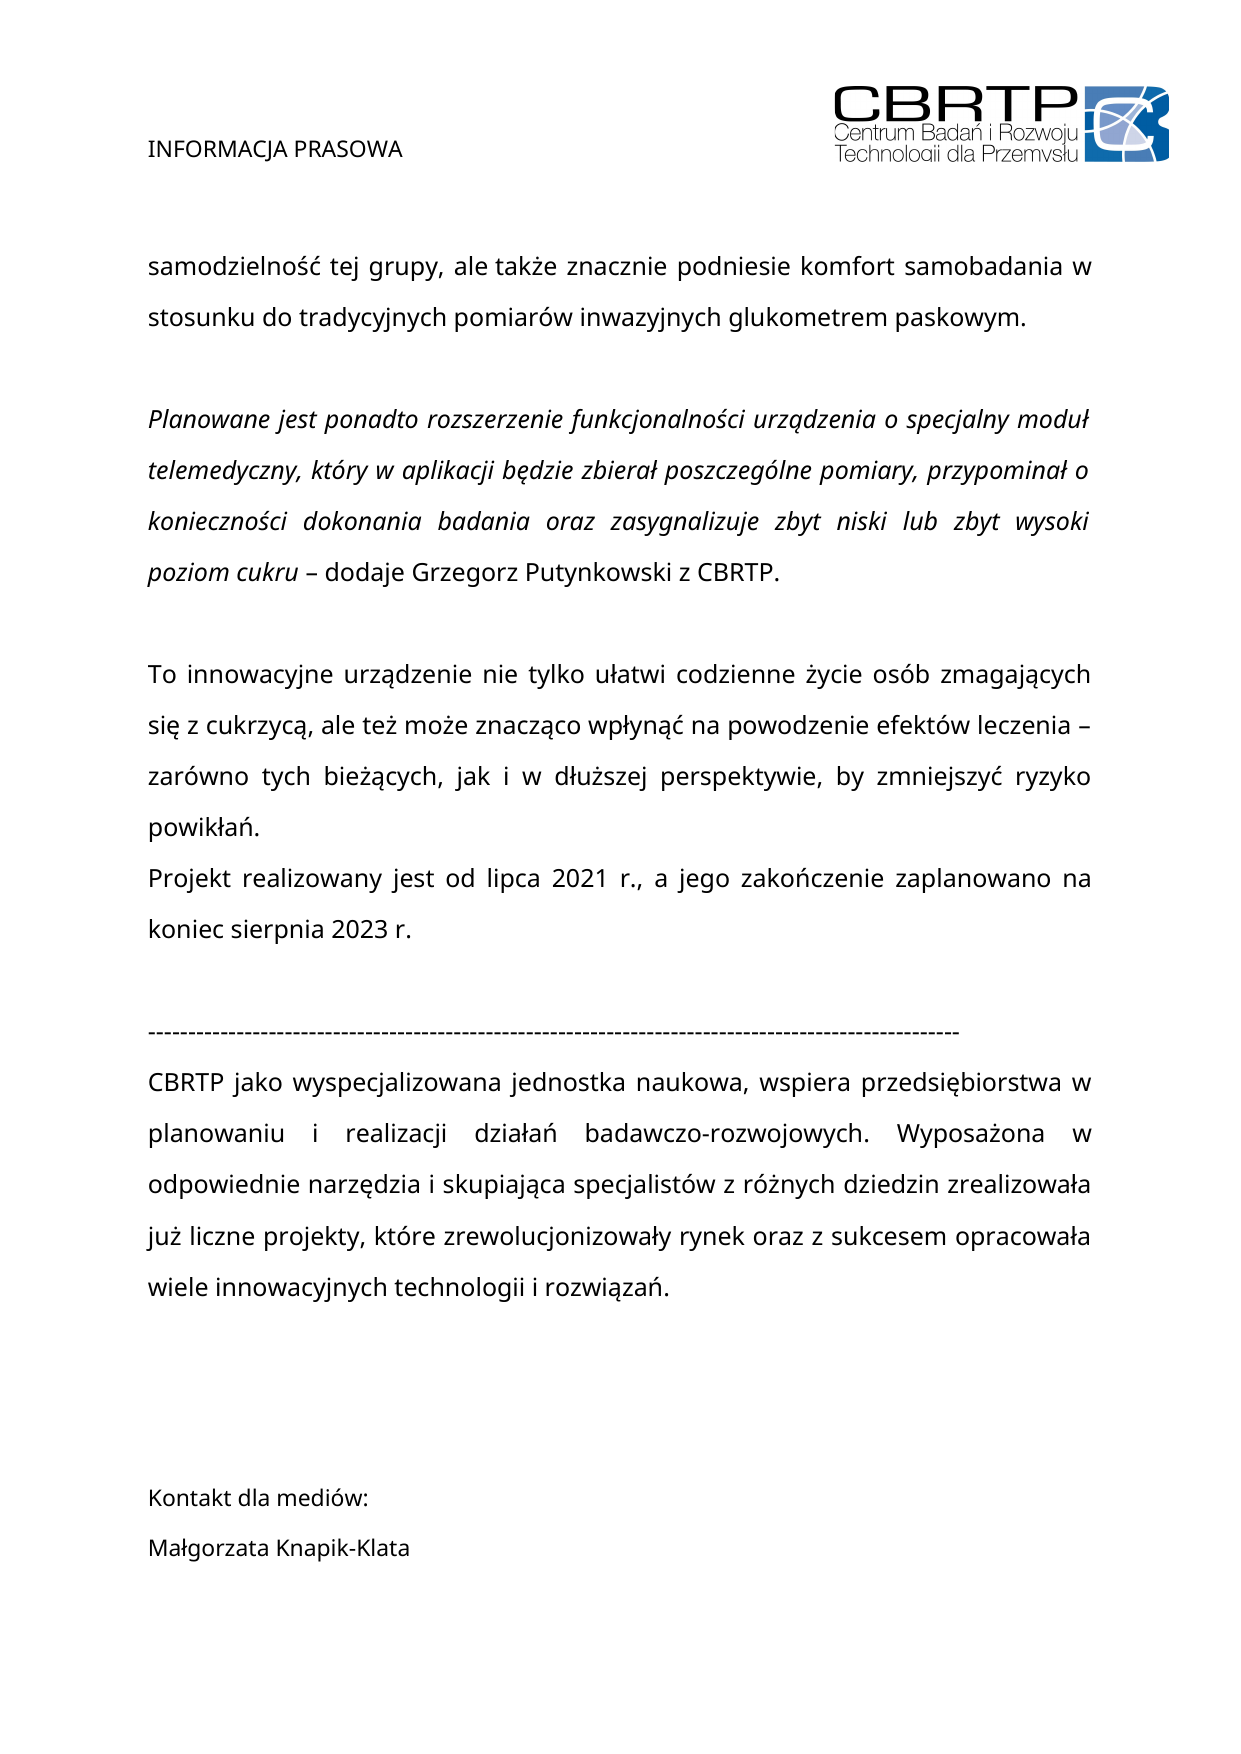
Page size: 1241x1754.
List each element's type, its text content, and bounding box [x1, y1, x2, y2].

text Małgorzata Knapik-Klata [148, 1532, 1093, 1563]
text CBRTP jako wyspecjalizowana jednostka naukowa, wspiera przedsiębiorstwa w planowaniu i realizacji działań badawczo-rozwojowych. Wyposażona w odpowiednie narzędzia i skupiająca specjalistów z różnych dziedzin zrealizowała już liczne projekty, które zrewolucjonizowały rynek oraz z sukcesem opracowała wiele innowacyjnych technologii i rozwiązań. [148, 1065, 1093, 1303]
text Planowane jest ponadto rozszerzenie funkcjonalności urządzenia o specjalny moduł telemedyczny, który w aplikacji będzie zbierał poszczególne pomiary, przypominał o konieczności dokonania badania oraz zasygnalizuje zbyt niski lub zbyt wysoki poziom cukru – dodaje Grzegorz Putynkowski z CBRTP. [148, 401, 1093, 589]
text ----------------------------------------------------------------------------------------------------- [148, 1014, 1093, 1048]
text Projekt realizowany jest od lipca 2021 r., a jego zakończenie zaplanowano na koniec sierpnia 2023 r. [148, 861, 1093, 946]
text Kontakt dla mediów: [148, 1482, 1093, 1513]
picture [834, 86, 1169, 162]
text To innowacyjne urządzenie nie tylko ułatwi codzienne życie osób zmagających się z cukrzycą, ale też może znacząco wpłynąć na powodzenie efektów leczenia – zarówno tych bieżących, jak i w dłuższej perspektywie, by zmniejszyć ryzyko powikłań. [148, 657, 1093, 844]
